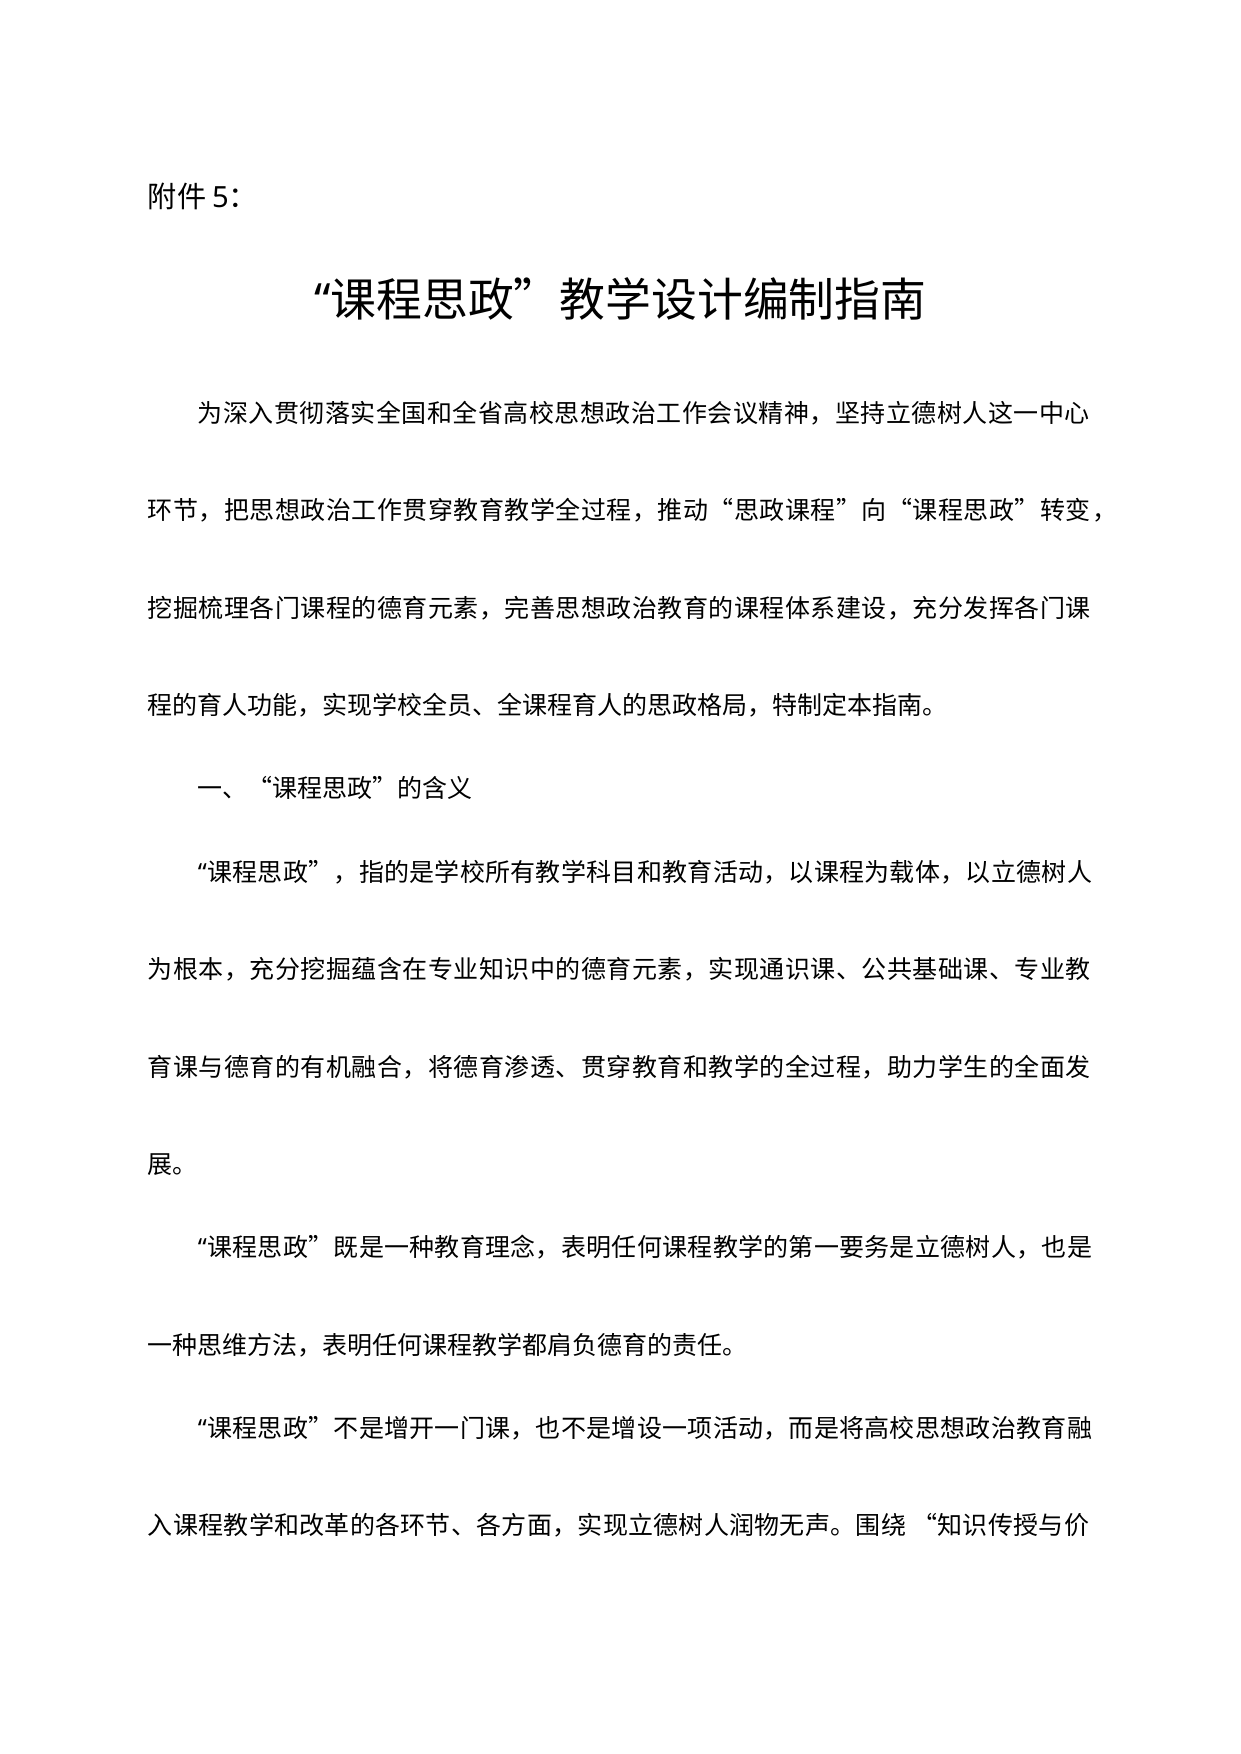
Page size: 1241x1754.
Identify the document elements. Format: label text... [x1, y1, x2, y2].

text “课程思政”教学设计编制指南 [148, 248, 1092, 346]
text “课程思政”既是一种教育理念，表明任何课程教学的第一要务是立德树人，也是一种思维方法，表明任何课程教学都肩负德育的责任。 [148, 1213, 1092, 1376]
text 为深入贯彻落实全国和全省高校思想政治工作会议精神，坚持立德树人这一中心环节，把思想政治工作贯穿教育教学全过程，推动“思政课程”向“课程思政”转变，挖掘梳理各门课程的德育元素，完善思想政治教育的课程体系建设，充分发挥各门课程的育人功能，实现学校全员、全课程育人的思政格局，特制定本指南。 [148, 379, 1092, 736]
text 附件5： [148, 162, 1092, 227]
text 一、“课程思政”的含义 [148, 754, 1092, 819]
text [148, 1394, 1092, 1556]
text “课程思政”，指的是学校所有教学科目和教育活动，以课程为载体，以立德树人为根本，充分挖掘蕴含在专业知识中的德育元素，实现通识课、公共基础课、专业教育课与德育的有机融合，将德育渗透、贯穿教育和教学的全过程，助力学生的全面发展。 [148, 838, 1092, 1195]
